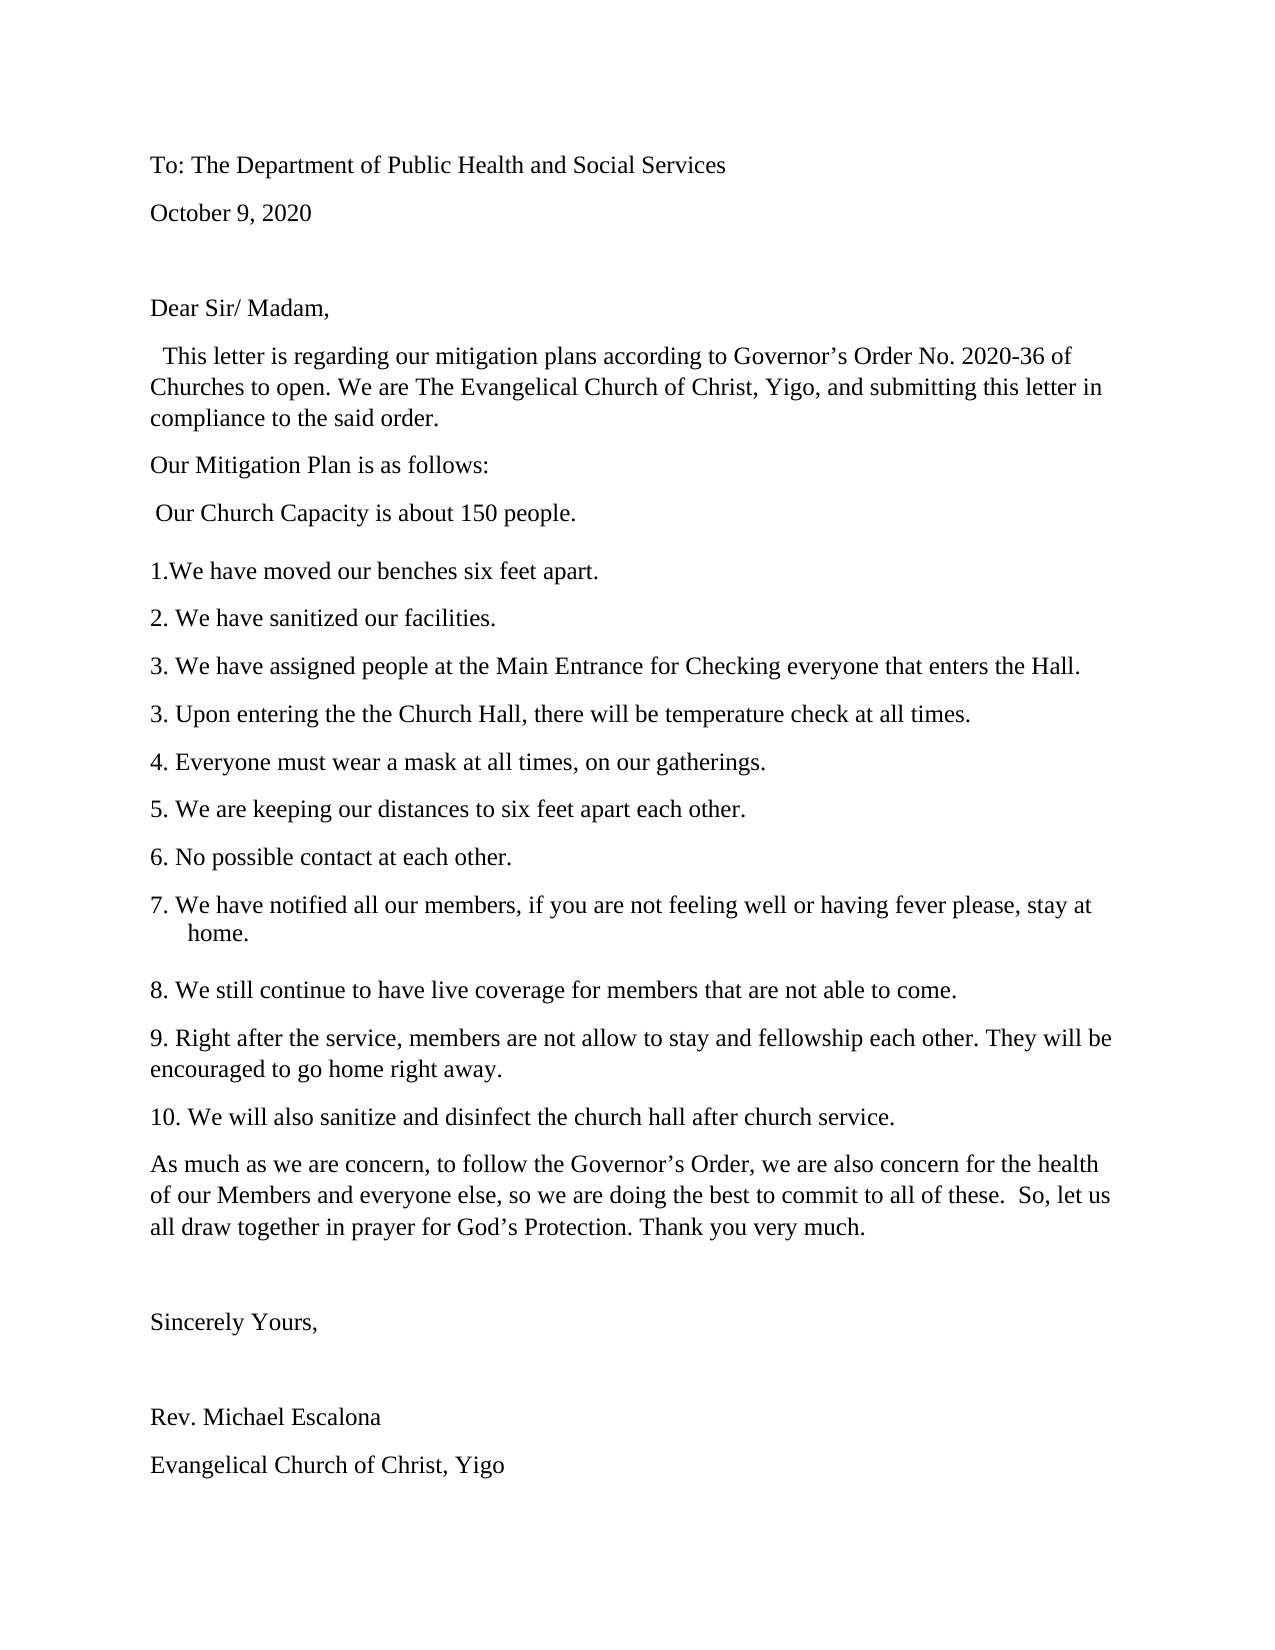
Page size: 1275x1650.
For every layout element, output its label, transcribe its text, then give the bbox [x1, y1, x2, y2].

text As much as we are concern, to follow the Governor’s Order, we are also concern for the health of our Members and everyone else, so we are doing the best to commit to all of these. So, let us all draw together in prayer for God’s Protection. Thank you very much. [150, 1149, 1125, 1240]
text 4. Everyone must wear a mask at all times, on our gatherings. [150, 747, 1125, 775]
text Rev. Michael Escalona [150, 1402, 1125, 1431]
text 9. Right after the service, members are not allow to stay and fellowship each other. They will be encouraged to go home right away. [150, 1023, 1125, 1083]
text To: The Department of Public Health and Social Services [150, 150, 1125, 179]
text Our Church Capacity is about 150 people. [150, 498, 1125, 527]
text Evangelical Church of Christ, Yigo [150, 1450, 1125, 1479]
text 7. We have notified all our members, if you are not feeling well or having fever please, stay at [150, 890, 1125, 918]
text 1.We have moved our benches six feet apart. [150, 556, 1125, 584]
text 8. We still continue to have live coverage for members that are not able to come. [150, 975, 1125, 1004]
text 10. We will also sanitize and disinfect the church hall after church service. [150, 1102, 1125, 1131]
text 2. We have sanitized our facilities. [150, 603, 1125, 632]
text 3. Upon entering the the Church Hall, there will be temperature check at all times. [150, 699, 1125, 728]
text 3. We have assigned people at the Main Entrance for Checking everyone that enters the Hall. [150, 651, 1125, 680]
text Dear Sir/ Madam, [150, 293, 1125, 322]
text This letter is regarding our mitigation plans according to Governor’s Order No. 2020-36 of Churches to open. We are The Evangelical Church of Christ, Yigo, and submitting this letter in compliance to the said order. [150, 341, 1125, 432]
text October 9, 2020 [150, 198, 1125, 226]
text home. [150, 918, 1125, 947]
text Our Mitigation Plan is as follows: [150, 451, 1125, 479]
text 6. No possible contact at each other. [150, 842, 1125, 871]
text Sincerely Yours, [150, 1307, 1125, 1336]
text 5. We are keeping our distances to six feet apart each other. [150, 794, 1125, 823]
